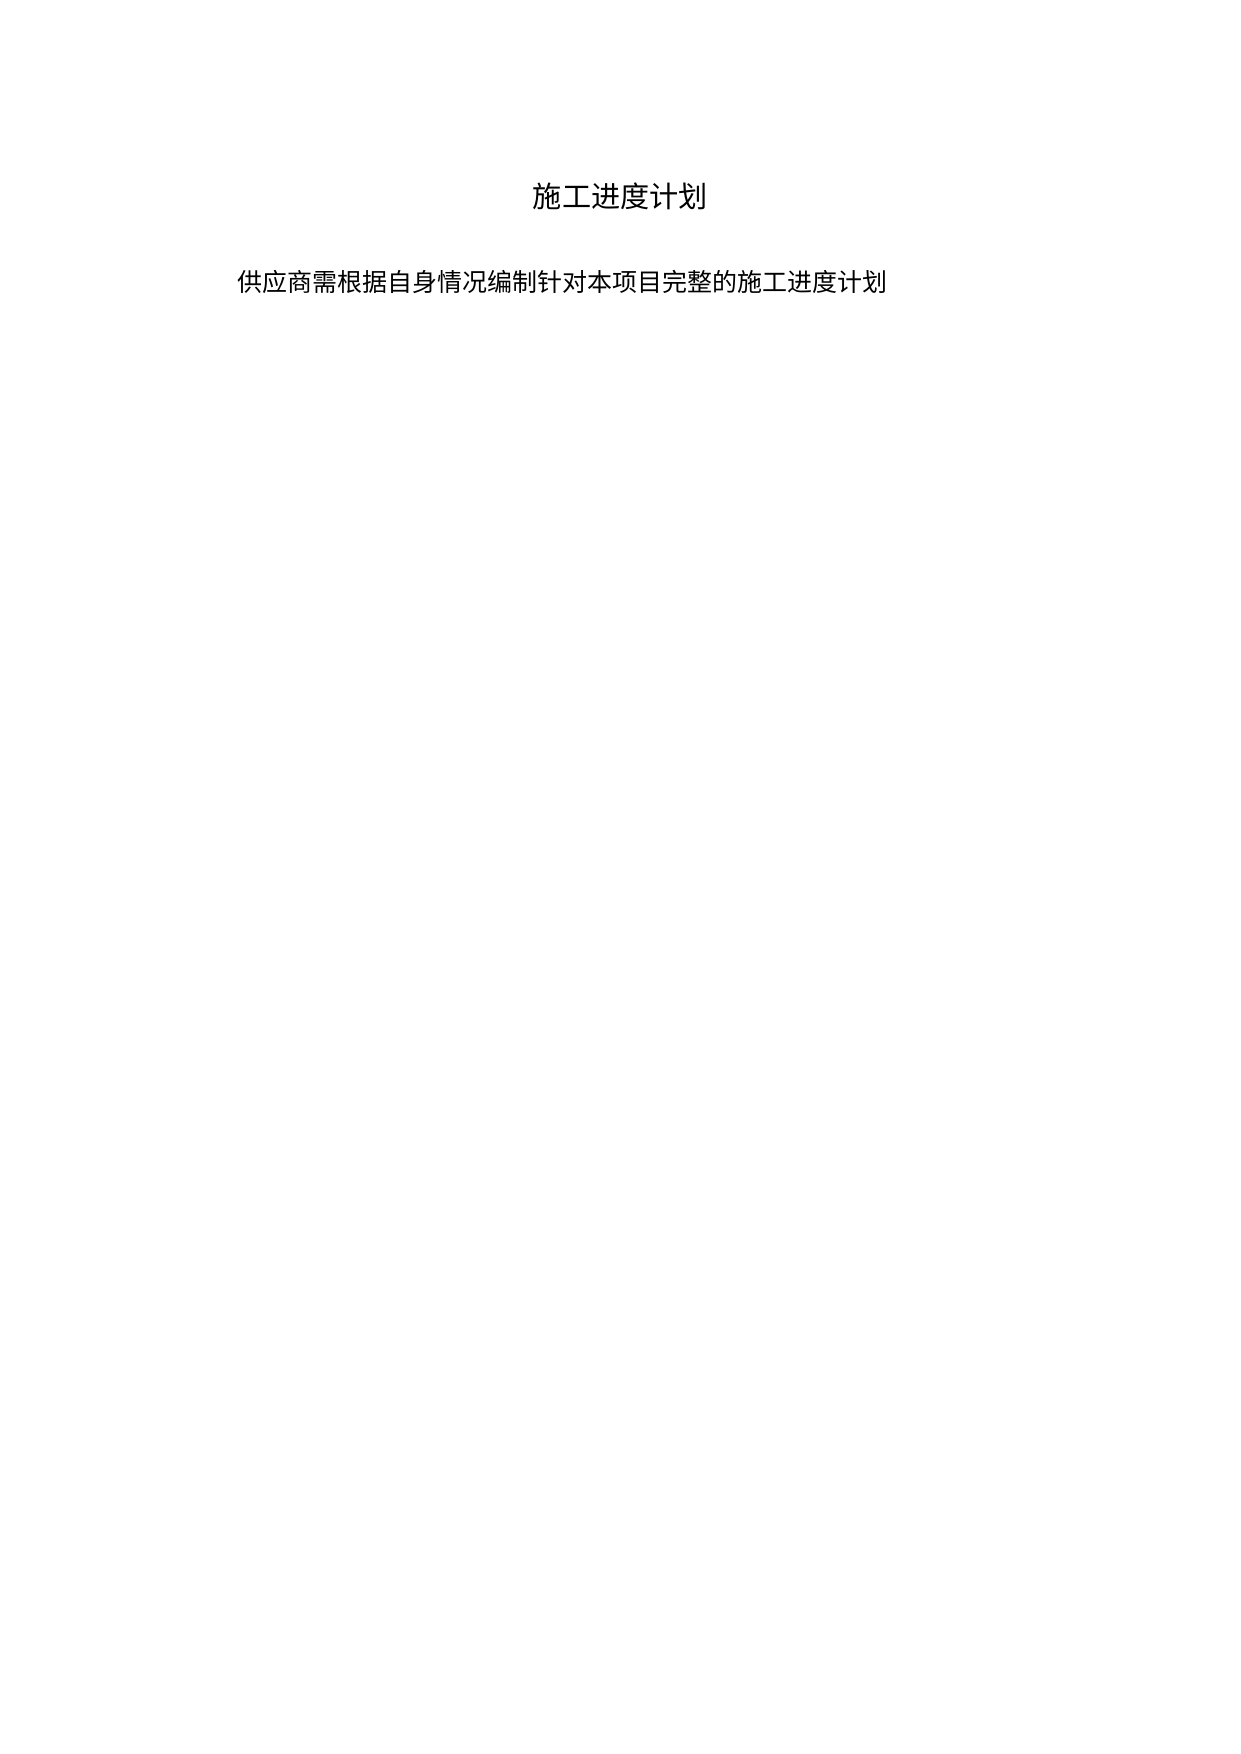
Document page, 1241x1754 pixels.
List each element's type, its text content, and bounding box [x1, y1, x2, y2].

text 施工进度计划 [187, 162, 1053, 227]
text 供应商需根据自身情况编制针对本项目完整的施工进度计划 [187, 248, 1053, 313]
